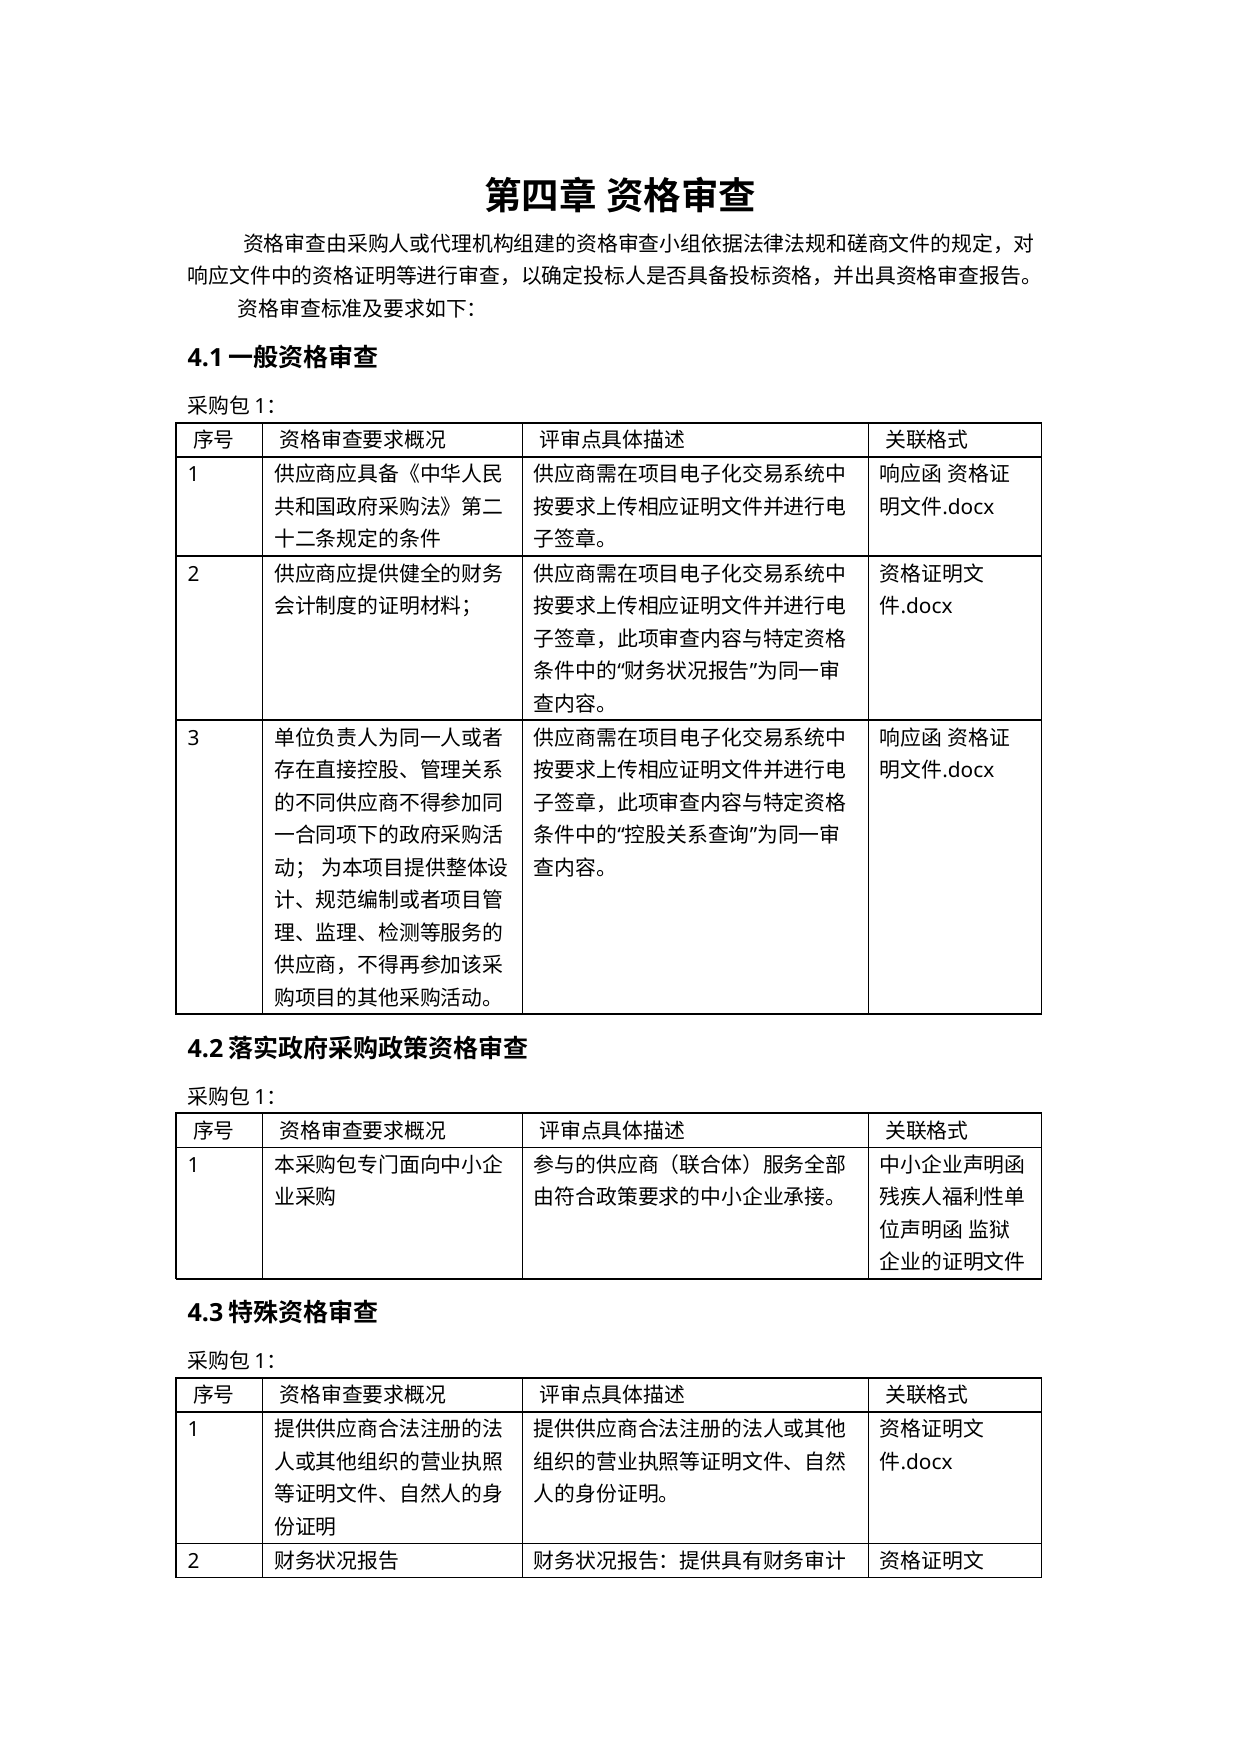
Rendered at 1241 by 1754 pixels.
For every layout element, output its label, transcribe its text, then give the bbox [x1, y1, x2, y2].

table_cell 中小企业声明函 残疾人福利性单位声明函 监狱企业的证明文件 [869, 1148, 1041, 1278]
table_header 评审点具体描述 [523, 1114, 868, 1146]
table_cell 资格证明文件.docx [869, 1544, 1041, 1577]
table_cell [523, 1544, 868, 1577]
table_cell 供应商需在项目电子化交易系统中按要求上传相应证明文件并进行电子签章，此项审查内容与特定资格条件中的“控股关系查询”为同一审查内容。 [523, 721, 868, 1013]
text 采购包1： [187, 1344, 1053, 1377]
table_cell 提供供应商合法注册的法人或其他组织的营业执照等证明文件、自然人的身份证明。 [523, 1413, 868, 1543]
table_cell 1 [177, 458, 262, 555]
table_cell 本采购包专门面向中小企业采购 [263, 1148, 522, 1278]
table_cell 供应商需在项目电子化交易系统中按要求上传相应证明文件并进行电子签章。 [523, 458, 868, 555]
table_cell 资格证明文件.docx [869, 557, 1041, 719]
table_header 资格审查要求概况 [263, 424, 522, 456]
table_cell 1 [177, 1413, 262, 1543]
table_cell 2 [177, 557, 262, 719]
text 资格审查由采购人或代理机构组建的资格审查小组依据法律法规和磋商文件的规定，对响应文件中的资格证明等进行审查，以确定投标人是否具备投标资格，并出具资格审查报告。 [187, 227, 1053, 292]
table_cell 供应商应具备《中华人民共和国政府采购法》第二十二条规定的条件 [263, 458, 522, 555]
text 4.2落实政府采购政策资格审查 [187, 1015, 1053, 1080]
table_header 序号 [177, 1114, 262, 1146]
table_header 资格审查要求概况 [263, 1379, 522, 1411]
table_cell 响应函 资格证明文件.docx [869, 458, 1041, 555]
table_header 评审点具体描述 [523, 1379, 868, 1411]
text 采购包1： [187, 389, 1053, 422]
table_header 序号 [177, 424, 262, 456]
table_header 关联格式 [869, 424, 1041, 456]
table_cell 单位负责人为同一人或者存在直接控股、管理关系的不同供应商不得参加同一合同项下的政府采购活动； 为本项目提供整体设计、规范编制或者项目管理、监理、检测等服务的供应商，不得再参加该采购项目的其他采购活动。 [263, 721, 522, 1013]
table_header 序号 [177, 1379, 262, 1411]
text 第四章 资格审查 [187, 162, 1053, 227]
table_header 关联格式 [869, 1114, 1041, 1146]
table_cell 资格证明文件.docx [869, 1413, 1041, 1543]
table_cell 1 [177, 1148, 262, 1278]
table_cell 供应商需在项目电子化交易系统中按要求上传相应证明文件并进行电子签章，此项审查内容与特定资格条件中的“财务状况报告”为同一审查内容。 [523, 557, 868, 719]
table_header 关联格式 [869, 1379, 1041, 1411]
table_cell 3 [177, 721, 262, 1013]
text 4.3特殊资格审查 [187, 1279, 1053, 1344]
table_header 资格审查要求概况 [263, 1114, 522, 1146]
table_cell 参与的供应商（联合体）服务全部由符合政策要求的中小企业承接。 [523, 1148, 868, 1278]
text 4.1一般资格审查 [187, 324, 1053, 389]
text 资格审查标准及要求如下： [187, 292, 1053, 324]
table_cell 响应函 资格证明文件.docx [869, 721, 1041, 1013]
table_cell 财务状况报告 [263, 1544, 522, 1577]
table_cell 2 [177, 1544, 262, 1577]
table_header 评审点具体描述 [523, 424, 868, 456]
table_cell 提供供应商合法注册的法人或其他组织的营业执照等证明文件、自然人的身份证明 [263, 1413, 522, 1543]
table_cell 供应商应提供健全的财务会计制度的证明材料； [263, 557, 522, 719]
text 采购包1： [187, 1080, 1053, 1112]
